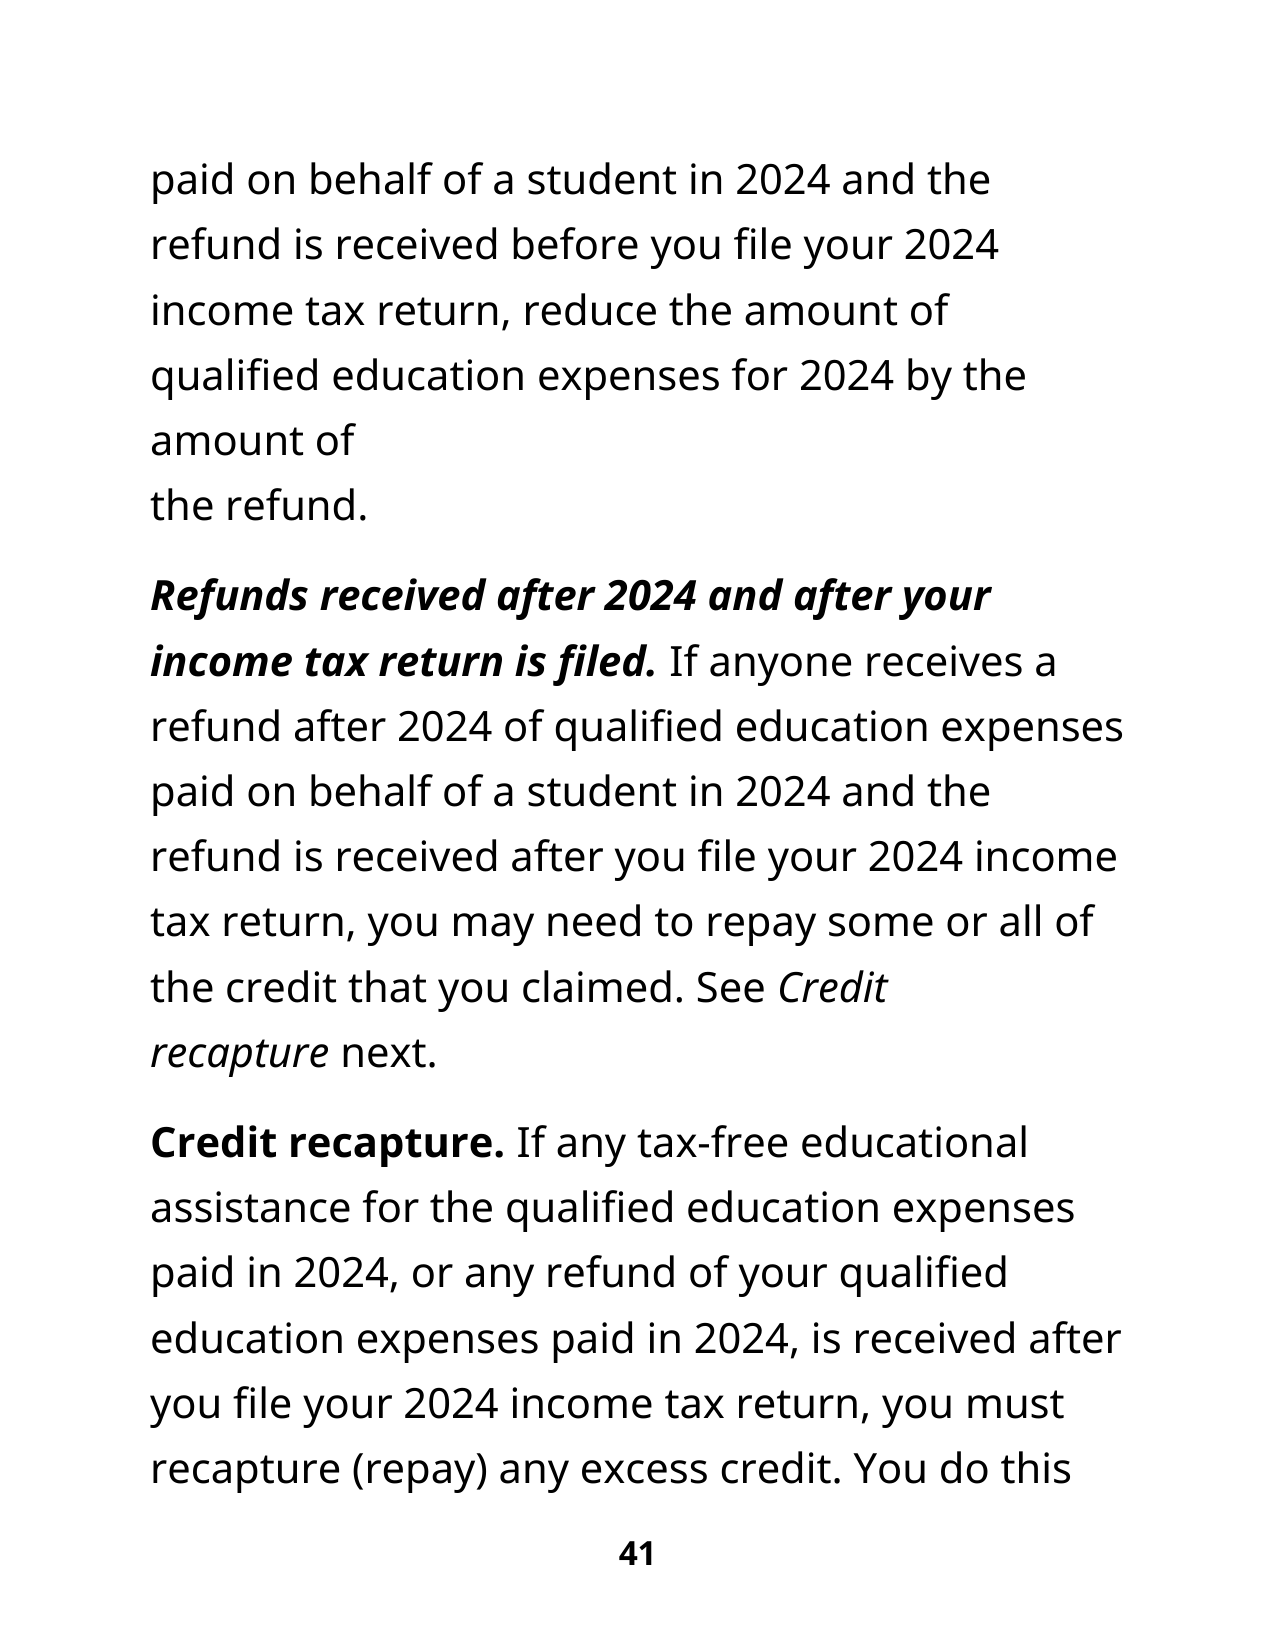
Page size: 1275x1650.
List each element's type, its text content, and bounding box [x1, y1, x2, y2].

text Refunds received after 2024 and after your income tax return is filed. If anyone receives a refund after 2024 of qualified education expenses paid on behalf of a student in 2024 and the refund is received after you file your 2024 income tax return, you may need to repay some or all of the credit that you claimed. See Credit recapture next. [150, 566, 1125, 1079]
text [150, 1113, 1125, 1496]
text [150, 150, 1125, 533]
